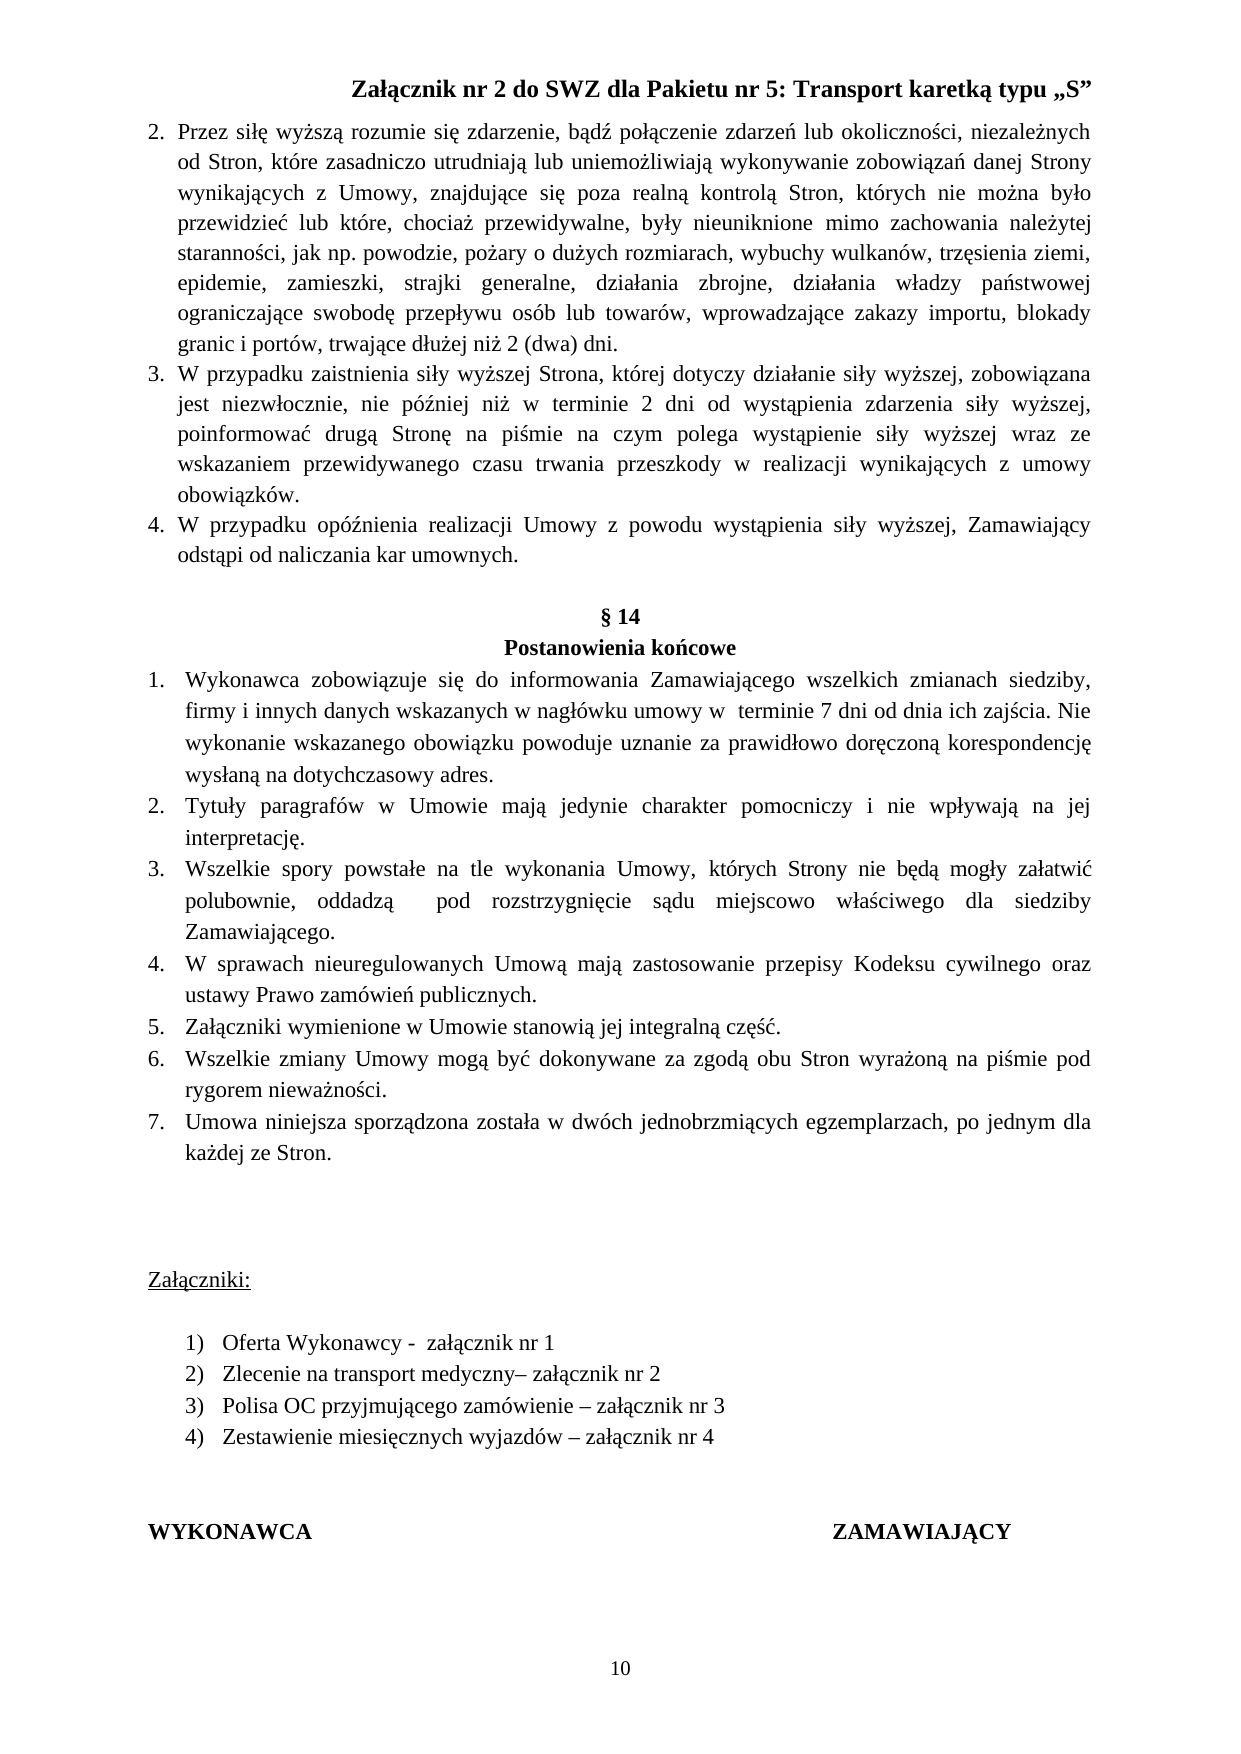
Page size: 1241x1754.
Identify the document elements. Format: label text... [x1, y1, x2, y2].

list Zestawienie miesięcznych wyjazdów – załącznik nr 4 [185, 1423, 1092, 1450]
list Polisa OC przyjmującego zamówienie – załącznik nr 3 [185, 1392, 1092, 1418]
list Oferta Wykonawcy - załącznik nr 1 [185, 1329, 1092, 1355]
text WYKONAWCA ZAMAWIAJĄCY [148, 1518, 1092, 1544]
list Tytuły paragrafów w Umowie mają jedynie charakter pomocniczy i nie wpływają na jej interpretację. [148, 792, 1092, 850]
list Wszelkie zmiany Umowy mogą być dokonywane za zgodą obu Stron wyrażoną na piśmie pod rygorem nieważności. [148, 1045, 1092, 1103]
list Wszelkie spory powstałe na tle wykonania Umowy, których Strony nie będą mogły załatwić polubownie, oddadzą pod rozstrzygnięcie sądu miejscowo właściwego dla siedziby Zamawiającego. [148, 855, 1092, 945]
text Załączniki: [148, 1266, 1092, 1292]
list Zlecenie na transport medyczny– załącznik nr 2 [185, 1360, 1092, 1387]
list W przypadku opóźnienia realizacji Umowy z powodu wystąpienia siły wyższej, Zamawiający odstąpi od naliczania kar umownych. [148, 511, 1092, 567]
list W przypadku zaistnienia siły wyższej Strona, której dotyczy działanie siły wyższej, zobowiązana jest niezwłocznie, nie później niż w terminie 2 dni od wystąpienia zdarzenia siły wyższej, poinformować drugą Stronę na piśmie na czym polega wystąpienie siły wyższej wraz ze wskazaniem przewidywanego czasu trwania przeszkody w realizacji wynikających z umowy obowiązków. [148, 360, 1092, 507]
list Wykonawca zobowiązuje się do informowania Zamawiającego wszelkich zmianach siedziby, firmy i innych danych wskazanych w nagłówku umowy w terminie 7 dni od dnia ich zajścia. Nie wykonanie wskazanego obowiązku powoduje uznanie za prawidłowo doręczoną korespondencję wysłaną na dotychczasowy adres. [148, 666, 1092, 787]
text Postanowienia końcowe [148, 634, 1092, 661]
list Przez siłę wyższą rozumie się zdarzenie, bądź połączenie zdarzeń lub okoliczności, niezależnych od Stron, które zasadniczo utrudniają lub uniemożliwiają wykonywanie zobowiązań danej Strony wynikających z Umowy, znajdujące się poza realną kontrolą Stron, których nie można było przewidzieć lub które, chociaż przewidywalne, były nieuniknione mimo zachowania należytej staranności, jak np. powodzie, pożary o dużych rozmiarach, wybuchy wulkanów, trzęsienia ziemi, epidemie, zamieszki, strajki generalne, działania zbrojne, działania władzy państwowej ograniczające swobodę przepływu osób lub towarów, wprowadzające zakazy importu, blokady granic i portów, trwające dłużej niż 2 (dwa) dni. [148, 118, 1092, 356]
list Umowa niniejsza sporządzona została w dwóch jednobrzmiących egzemplarzach, po jednym dla każdej ze Stron. [148, 1108, 1092, 1166]
list W sprawach nieuregulowanych Umową mają zastosowanie przepisy Kodeksu cywilnego oraz ustawy Prawo zamówień publicznych. [148, 950, 1092, 1008]
text § 14 [148, 603, 1092, 629]
list Załączniki wymienione w Umowie stanowią jej integralną część. [148, 1013, 1092, 1039]
